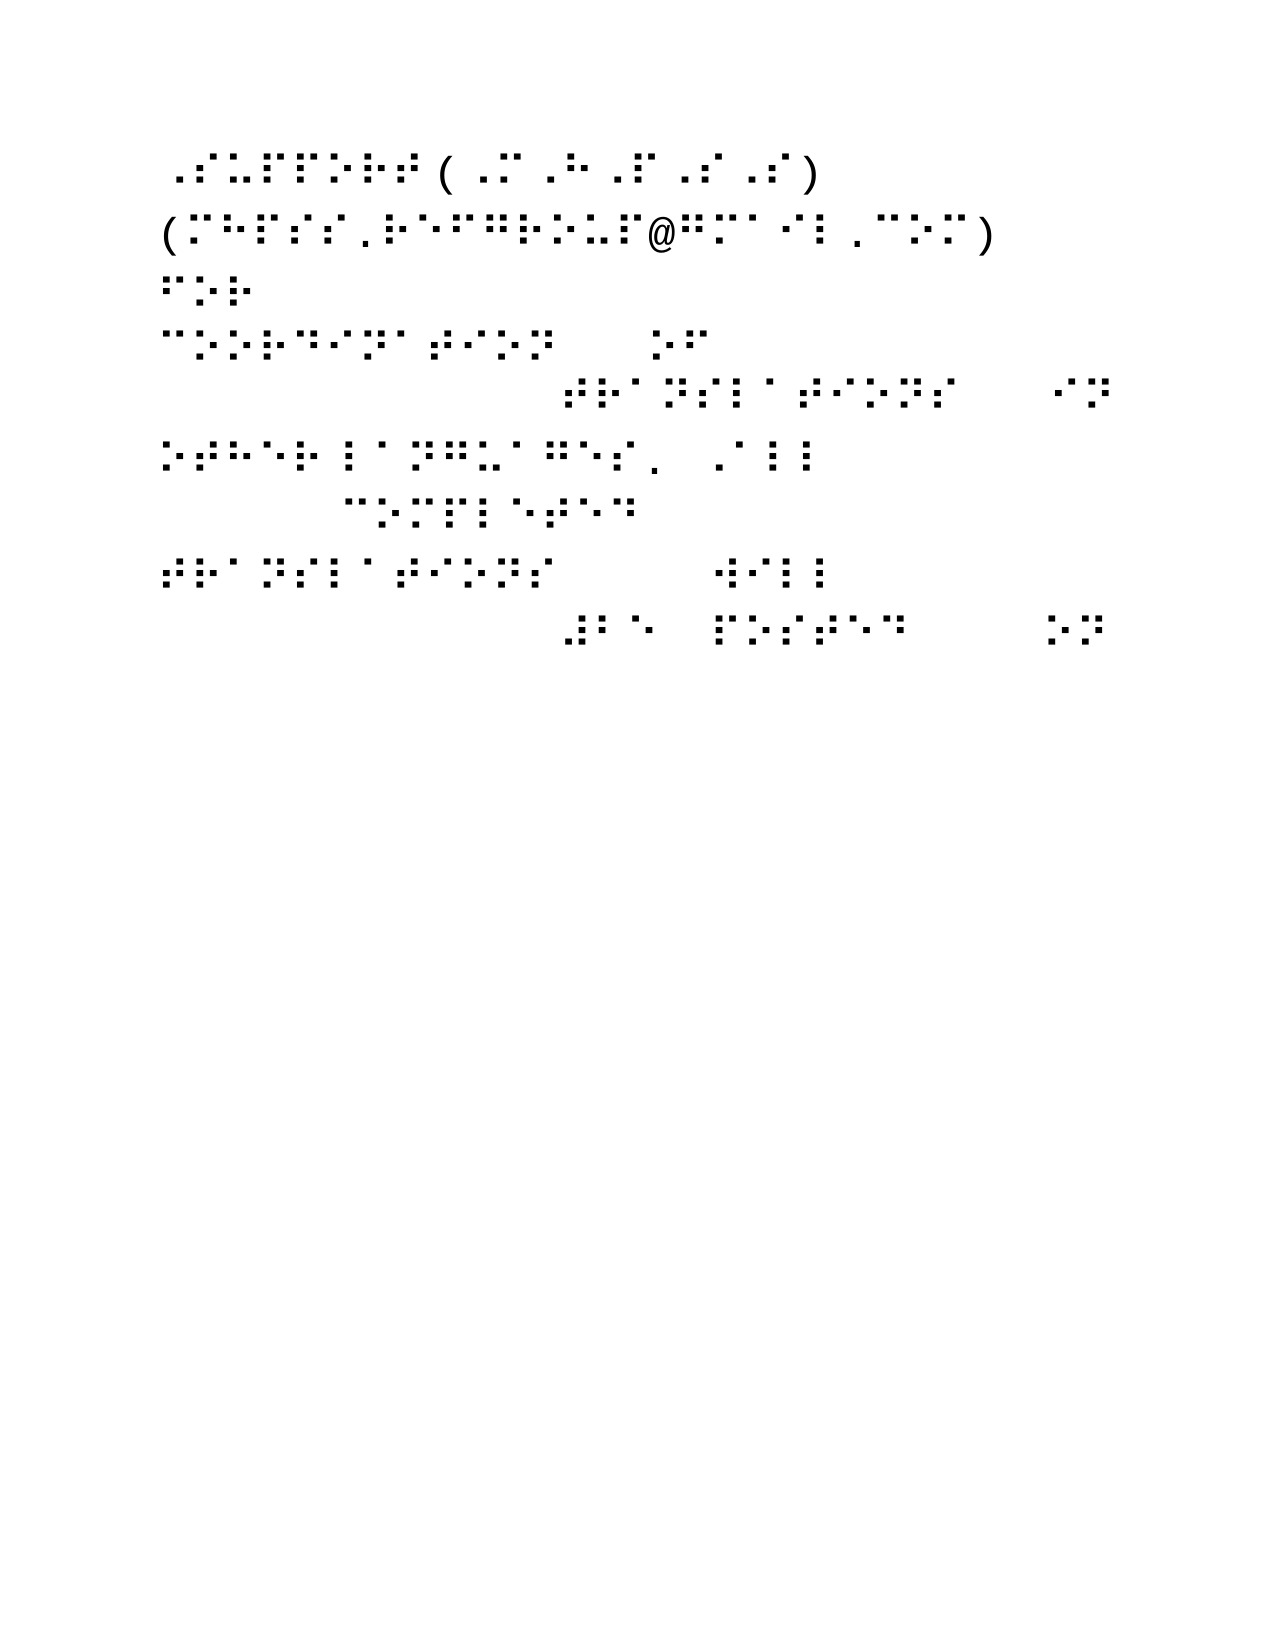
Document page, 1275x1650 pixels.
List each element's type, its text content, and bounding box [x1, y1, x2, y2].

text ⠕⠞⠓⠑⠗ ⠇⠁⠝⠛⠥⠁⠛⠑⠎. ⠠⠁⠇⠇ ⠉⠕⠍⠏⠇⠑⠞⠑⠙ [156, 429, 1129, 543]
text ⠉⠕⠕⠗⠙⠊⠝⠁⠞⠊⠕⠝ ⠕⠋ ⠞⠗⠁⠝⠎⠇⠁⠞⠊⠕⠝⠎ ⠊⠝ [156, 326, 1129, 421]
text ⠞⠗⠁⠝⠎⠇⠁⠞⠊⠕⠝⠎ ⠺⠊⠇⠇ ⠼⠃⠑ ⠏⠕⠎⠞⠑⠙ ⠕⠝ [156, 547, 1129, 661]
text ⠠⠎⠥⠏⠏⠕⠗⠞ (⠠⠍⠠⠓⠠⠏⠠⠎⠠⠎) (⠍⠓⠏⠎⠎.⠗⠑⠋⠛⠗⠕⠥⠏@⠛⠍⠁⠊⠇.⠉⠕⠍) ⠋⠕⠗ [156, 142, 1060, 322]
